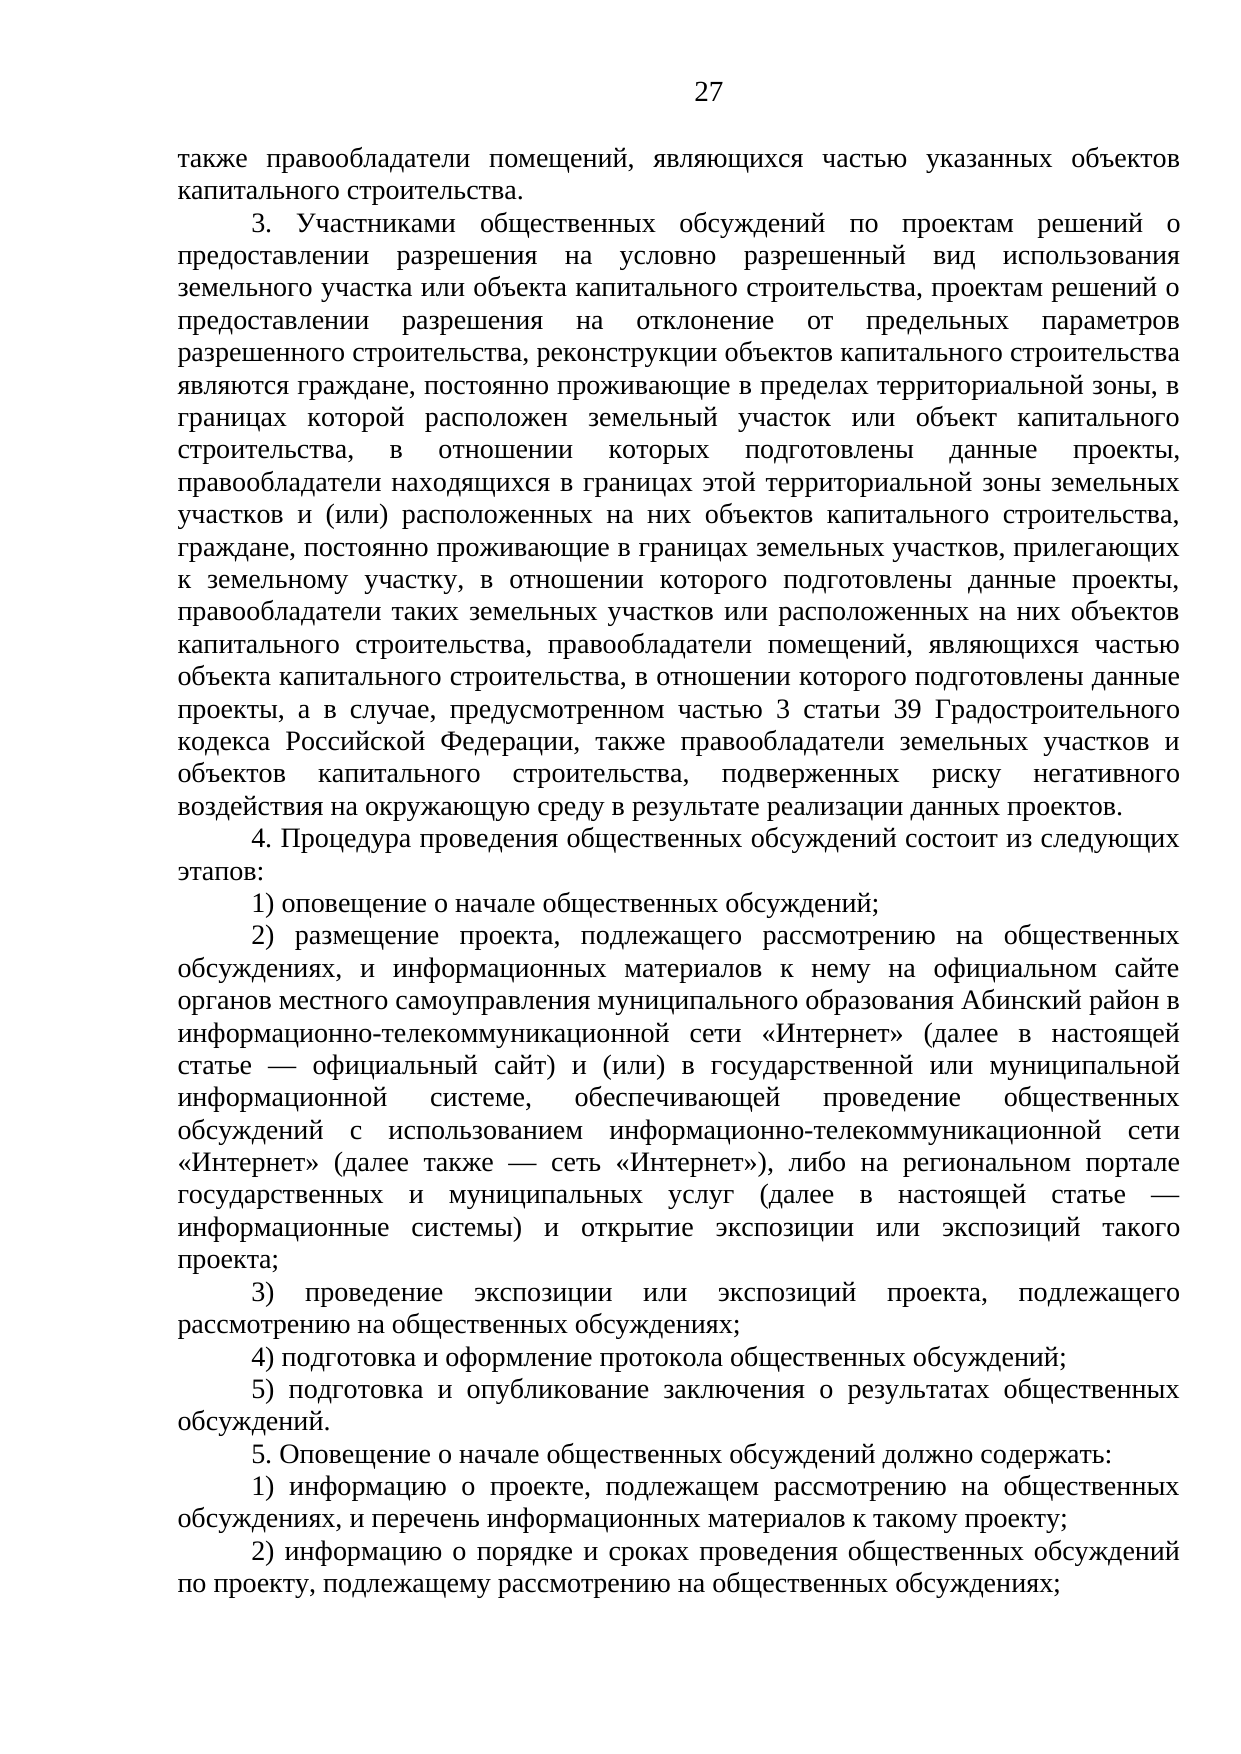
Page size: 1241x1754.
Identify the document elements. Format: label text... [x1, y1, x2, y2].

text 3) проведение экспозиции или экспозиций проекта, подлежащего рассмотрению на общественных обсуждениях; [177, 1275, 1181, 1339]
text 3. Участниками общественных обсуждений по проектам решений о предоставлении разрешения на условно разрешенный вид использования земельного участка или объекта капитального строительства, проектам решений о предоставлении разрешения на отклонение от предельных параметров разрешенного строительства, реконструкции объектов капитального строительства являются граждане, постоянно проживающие в пределах территориальной зоны, в границах которой расположен земельный участок или объект капитального строительства, в отношении которых подготовлены данные проекты, правообладатели находящихся в границах этой территориальной зоны земельных участков и (или) расположенных на них объектов капитального строительства, граждане, постоянно проживающие в границах земельных участков, прилегающих к земельному участку, в отношении которого подготовлены данные проекты, правообладатели таких земельных участков или расположенных на них объектов капитального строительства, правообладатели помещений, являющихся частью объекта капитального строительства, в отношении которого подготовлены данные проекты, а в случае, предусмотренном частью 3 статьи 39 Градостроительного кодекса Российской Федерации, также правообладатели земельных участков и объектов капитального строительства, подверженных риску негативного воздействия на окружающую среду в результате реализации данных проектов. [177, 206, 1181, 821]
text 5) подготовка и опубликование заключения о результатах общественных обсуждений. [177, 1372, 1181, 1437]
text 2) размещение проекта, подлежащего рассмотрению на общественных обсуждениях, и информационных материалов к нему на официальном сайте органов местного самоуправления муниципального образования Абинский район в информационно-телекоммуникационной сети «Интернет» (далее в настоящей статье — официальный сайт) и (или) в государственной или муниципальной информационной системе, обеспечивающей проведение общественных обсуждений с использованием информационно-телекоммуникационной сети «Интернет» (далее также — сеть «Интернет»), либо на региональном портале государственных и муниципальных услуг (далее в настоящей статье — информационные системы) и открытие экспозиции или экспозиций такого проекта; [177, 918, 1181, 1275]
text 5. Оповещение о начале общественных обсуждений должно содержать: [177, 1437, 1181, 1469]
text 4. Процедура проведения общественных обсуждений состоит из следующих этапов: [177, 821, 1181, 886]
text 1) информацию о проекте, подлежащем рассмотрению на общественных обсуждениях, и перечень информационных материалов к такому проекту; [177, 1469, 1181, 1534]
text 1) оповещение о начале общественных обсуждений; [177, 886, 1181, 918]
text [177, 141, 1181, 206]
text 4) подготовка и оформление протокола общественных обсуждений; [177, 1339, 1181, 1372]
text 2) информацию о порядке и сроках проведения общественных обсуждений по проекту, подлежащему рассмотрению на общественных обсуждениях; [177, 1534, 1181, 1599]
